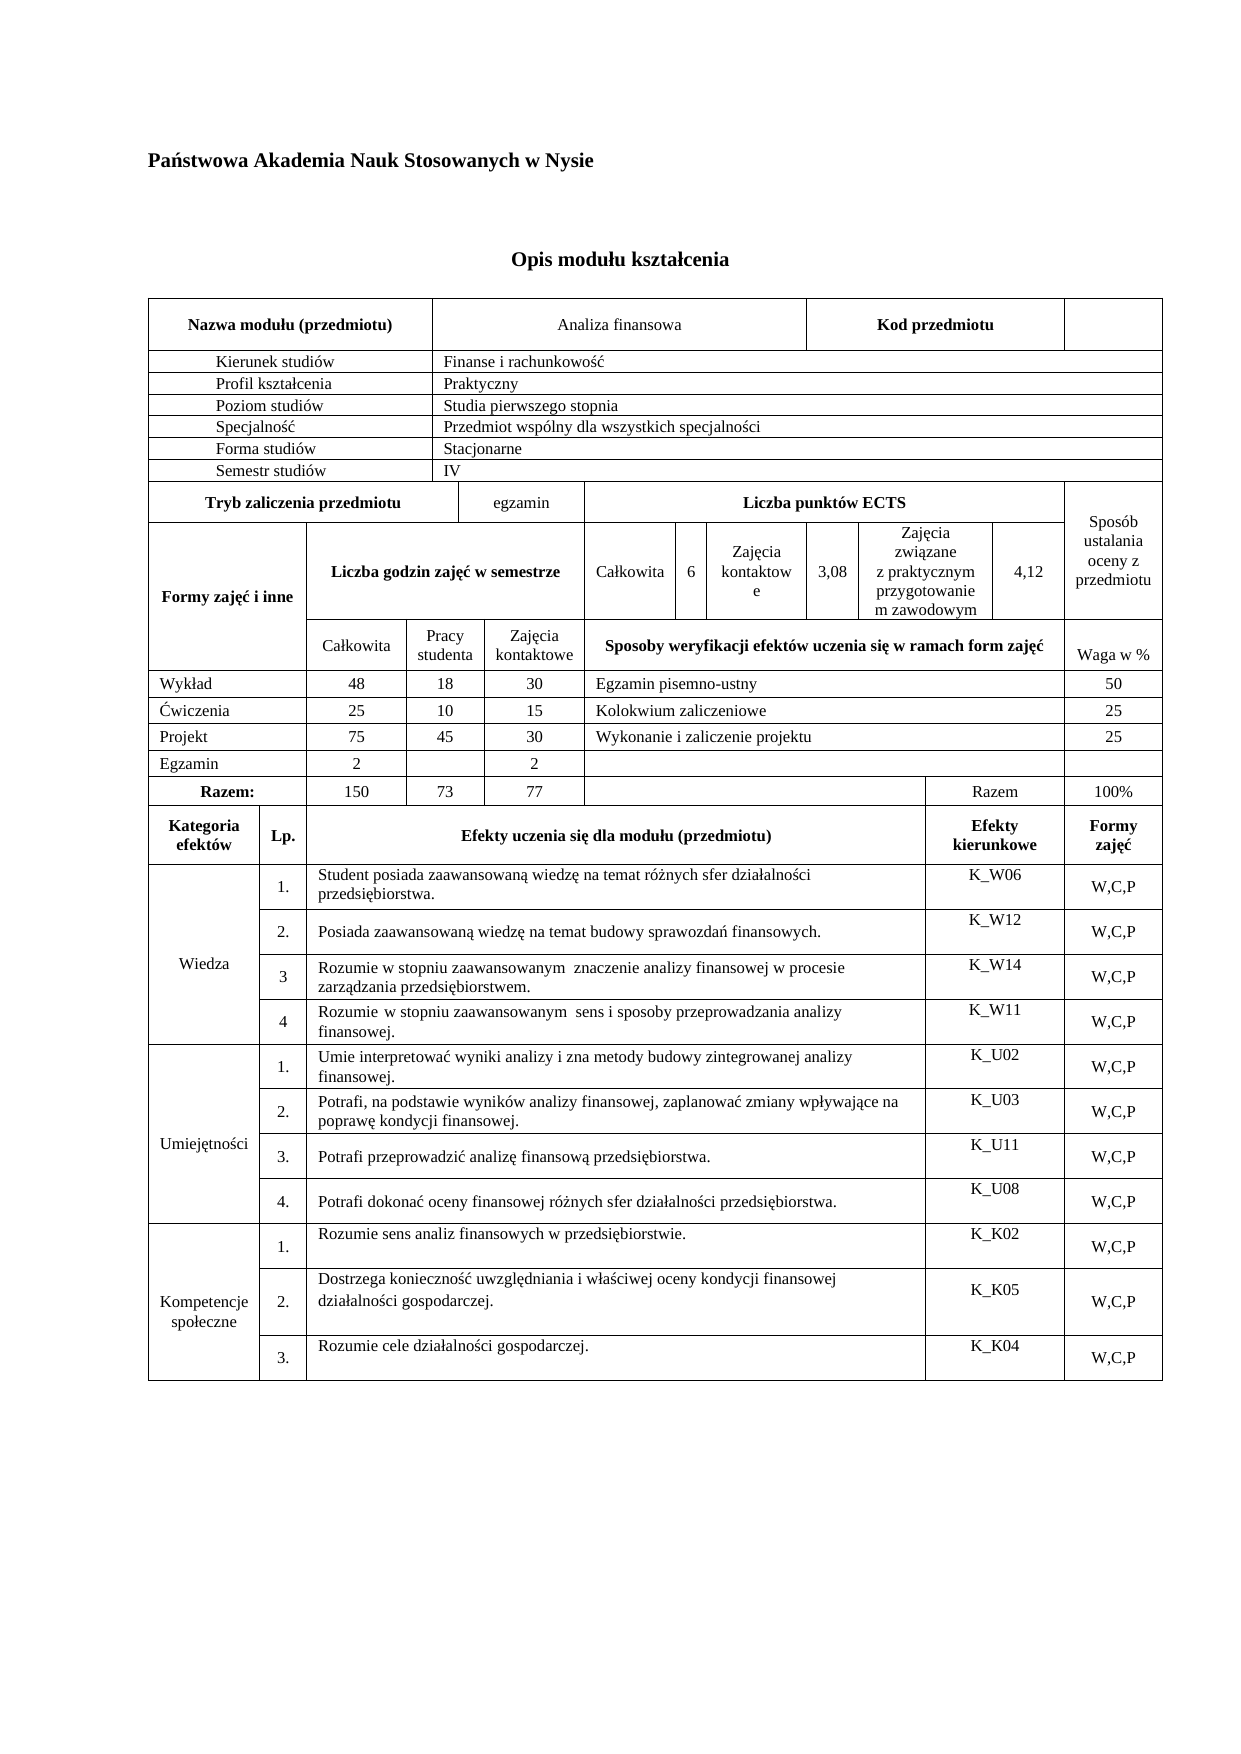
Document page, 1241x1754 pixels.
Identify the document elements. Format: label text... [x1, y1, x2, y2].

table_cell W,C,P [1065, 1134, 1162, 1178]
table_cell Profil kształcenia [149, 373, 432, 393]
table_cell Semestr studiów [149, 460, 432, 481]
table_cell K_K04 [926, 1336, 1064, 1380]
table_header Nazwa modułu (przedmiotu) [149, 299, 432, 350]
table_cell Poziom studiów [149, 395, 432, 415]
table_cell Formy zajęć [1065, 806, 1162, 864]
table_cell K_W14 [926, 955, 1064, 998]
table_cell 25 [307, 698, 406, 723]
table_cell Waga w % [1065, 620, 1162, 670]
table_cell 73 [407, 777, 484, 805]
table_cell Pracy studenta [407, 620, 484, 670]
table_cell Finanse i rachunkowość [433, 351, 1162, 372]
table_cell Przedmiot wspólny dla wszystkich specjalności [433, 416, 1162, 437]
table_cell Potrafi, na podstawie wyników analizy finansowej, zaplanować zmiany wpływające na poprawę kondycji finansowej. [307, 1089, 925, 1133]
table_cell 2. [260, 1269, 306, 1335]
table_cell [407, 751, 484, 776]
table_cell K_W11 [926, 1000, 1064, 1043]
table_cell Forma studiów [149, 438, 432, 459]
table_cell 4,12 [993, 523, 1064, 619]
table_cell 100% [1065, 777, 1162, 805]
table_cell K_U11 [926, 1134, 1064, 1178]
table_cell Praktyczny [433, 373, 1162, 393]
table_cell K_W06 [926, 865, 1064, 909]
table_cell Dostrzega konieczność uwzględniania i właściwej oceny kondycji finansowej działalności gospodarczej. [307, 1269, 925, 1335]
table_cell egzamin [459, 482, 584, 522]
table_cell [585, 777, 925, 805]
table_cell 50 [1065, 671, 1162, 697]
table_cell 30 [485, 671, 584, 697]
table_cell K_U08 [926, 1179, 1064, 1223]
table_cell 25 [1065, 698, 1162, 723]
table_cell IV [433, 460, 1162, 481]
table_cell 30 [485, 724, 584, 750]
table_cell 1. [260, 1045, 306, 1088]
table_cell 4. [260, 1179, 306, 1223]
table_cell 3. [260, 1134, 306, 1178]
table_cell W,C,P [1065, 1269, 1162, 1335]
table_cell 3 [260, 955, 306, 998]
table_header [1065, 299, 1162, 350]
table_cell Całkowita [585, 523, 675, 619]
table_cell K_W12 [926, 910, 1064, 954]
table_cell Razem: [149, 777, 306, 805]
table_cell Zajęcia kontaktowe [485, 620, 584, 670]
table_cell K_K02 [926, 1224, 1064, 1268]
table_cell 2. [260, 1089, 306, 1133]
table_cell W,C,P [1065, 1089, 1162, 1133]
table_cell Formy zajęć i inne [149, 523, 306, 670]
table_cell 3,08 [807, 523, 858, 619]
table_cell Ćwiczenia [149, 698, 306, 723]
table_header Kod przedmiotu [807, 299, 1064, 350]
table_cell 4 [260, 1000, 306, 1043]
table_cell K_K05 [926, 1269, 1064, 1335]
table_cell Wiedza [149, 865, 259, 1043]
table_cell K_U02 [926, 1045, 1064, 1088]
table_cell Posiada zaawansowaną wiedzę na temat budowy sprawozdań finansowych. [307, 910, 925, 954]
table_cell 2 [307, 751, 406, 776]
table_cell 2 [485, 751, 584, 776]
table_cell W,C,P [1065, 910, 1162, 954]
table_cell Kategoria efektów [149, 806, 259, 864]
table_cell 15 [485, 698, 584, 723]
table_cell Umie interpretować wyniki analizy i zna metody budowy zintegrowanej analizy finansowej. [307, 1045, 925, 1088]
table_cell 3. [260, 1336, 306, 1380]
table_cell 150 [307, 777, 406, 805]
table_cell W,C,P [1065, 1224, 1162, 1268]
table_cell K_U03 [926, 1089, 1064, 1133]
table_cell W,C,P [1065, 1000, 1162, 1043]
table_cell Zajęcia kontaktowe [707, 523, 806, 619]
table_cell Egzamin pisemno-ustny [585, 671, 1064, 697]
table_cell Kolokwium zaliczeniowe [585, 698, 1064, 723]
table_cell 18 [407, 671, 484, 697]
table_cell Liczba punktów ECTS [585, 482, 1064, 522]
table_cell Rozumie sens analiz finansowych w przedsiębiorstwie. [307, 1224, 925, 1268]
table_cell 48 [307, 671, 406, 697]
table_cell 77 [485, 777, 584, 805]
table_cell Efekty kierunkowe [926, 806, 1064, 864]
table_cell W,C,P [1065, 1336, 1162, 1380]
table_cell W,C,P [1065, 1045, 1162, 1088]
table_cell Sposób ustalania oceny z przedmiotu [1065, 482, 1162, 619]
table_cell 6 [676, 523, 706, 619]
table_cell Umiejętności [149, 1045, 259, 1223]
table_cell Student posiada zaawansowaną wiedzę na temat różnych sfer działalności przedsiębiorstwa. [307, 865, 925, 909]
table_cell 45 [407, 724, 484, 750]
table_cell Studia pierwszego stopnia [433, 395, 1162, 415]
table_cell Rozumie cele działalności gospodarczej. [307, 1336, 925, 1380]
table_cell Kompetencje społeczne [149, 1224, 259, 1380]
table_cell Specjalność [149, 416, 432, 437]
table_cell 2. [260, 910, 306, 954]
table_cell Lp. [260, 806, 306, 864]
table_cell Projekt [149, 724, 306, 750]
table_cell Rozumie w stopniu zaawansowanym sens i sposoby przeprowadzania analizy finansowej. [307, 1000, 925, 1043]
table_cell 10 [407, 698, 484, 723]
table_cell Efekty uczenia się dla modułu (przedmiotu) [307, 806, 925, 864]
table_cell [585, 751, 1064, 776]
table_cell 75 [307, 724, 406, 750]
table_cell Liczba godzin zajęć w semestrze [307, 523, 584, 619]
table_cell Kierunek studiów [149, 351, 432, 372]
table_cell Razem [926, 777, 1064, 805]
table_cell Zajęcia związane z praktycznym przygotowaniem zawodowym [859, 523, 992, 619]
table_cell W,C,P [1065, 865, 1162, 909]
table_cell Egzamin [149, 751, 306, 776]
table_cell 25 [1065, 724, 1162, 750]
table_cell W,C,P [1065, 955, 1162, 998]
table_cell Potrafi przeprowadzić analizę finansową przedsiębiorstwa. [307, 1134, 925, 1178]
table_cell Tryb zaliczenia przedmiotu [149, 482, 458, 522]
table_cell 1. [260, 1224, 306, 1268]
text Opis modułu kształcenia [148, 247, 1093, 271]
text Państwowa Akademia Nauk Stosowanych w Nysie [148, 148, 1093, 172]
table_cell W,C,P [1065, 1179, 1162, 1223]
table_cell Wykonanie i zaliczenie projektu [585, 724, 1064, 750]
table_cell Rozumie w stopniu zaawansowanym znaczenie analizy finansowej w procesie zarządzania przedsiębiorstwem. [307, 955, 925, 998]
table_cell Wykład [149, 671, 306, 697]
table_cell 1. [260, 865, 306, 909]
table_header Analiza finansowa [433, 299, 806, 350]
table_cell Całkowita [307, 620, 406, 670]
table_cell [1065, 751, 1162, 776]
table_cell Potrafi dokonać oceny finansowej różnych sfer działalności przedsiębiorstwa. [307, 1179, 925, 1223]
table_cell Sposoby weryfikacji efektów uczenia się w ramach form zajęć [585, 620, 1064, 670]
table_cell Stacjonarne [433, 438, 1162, 459]
